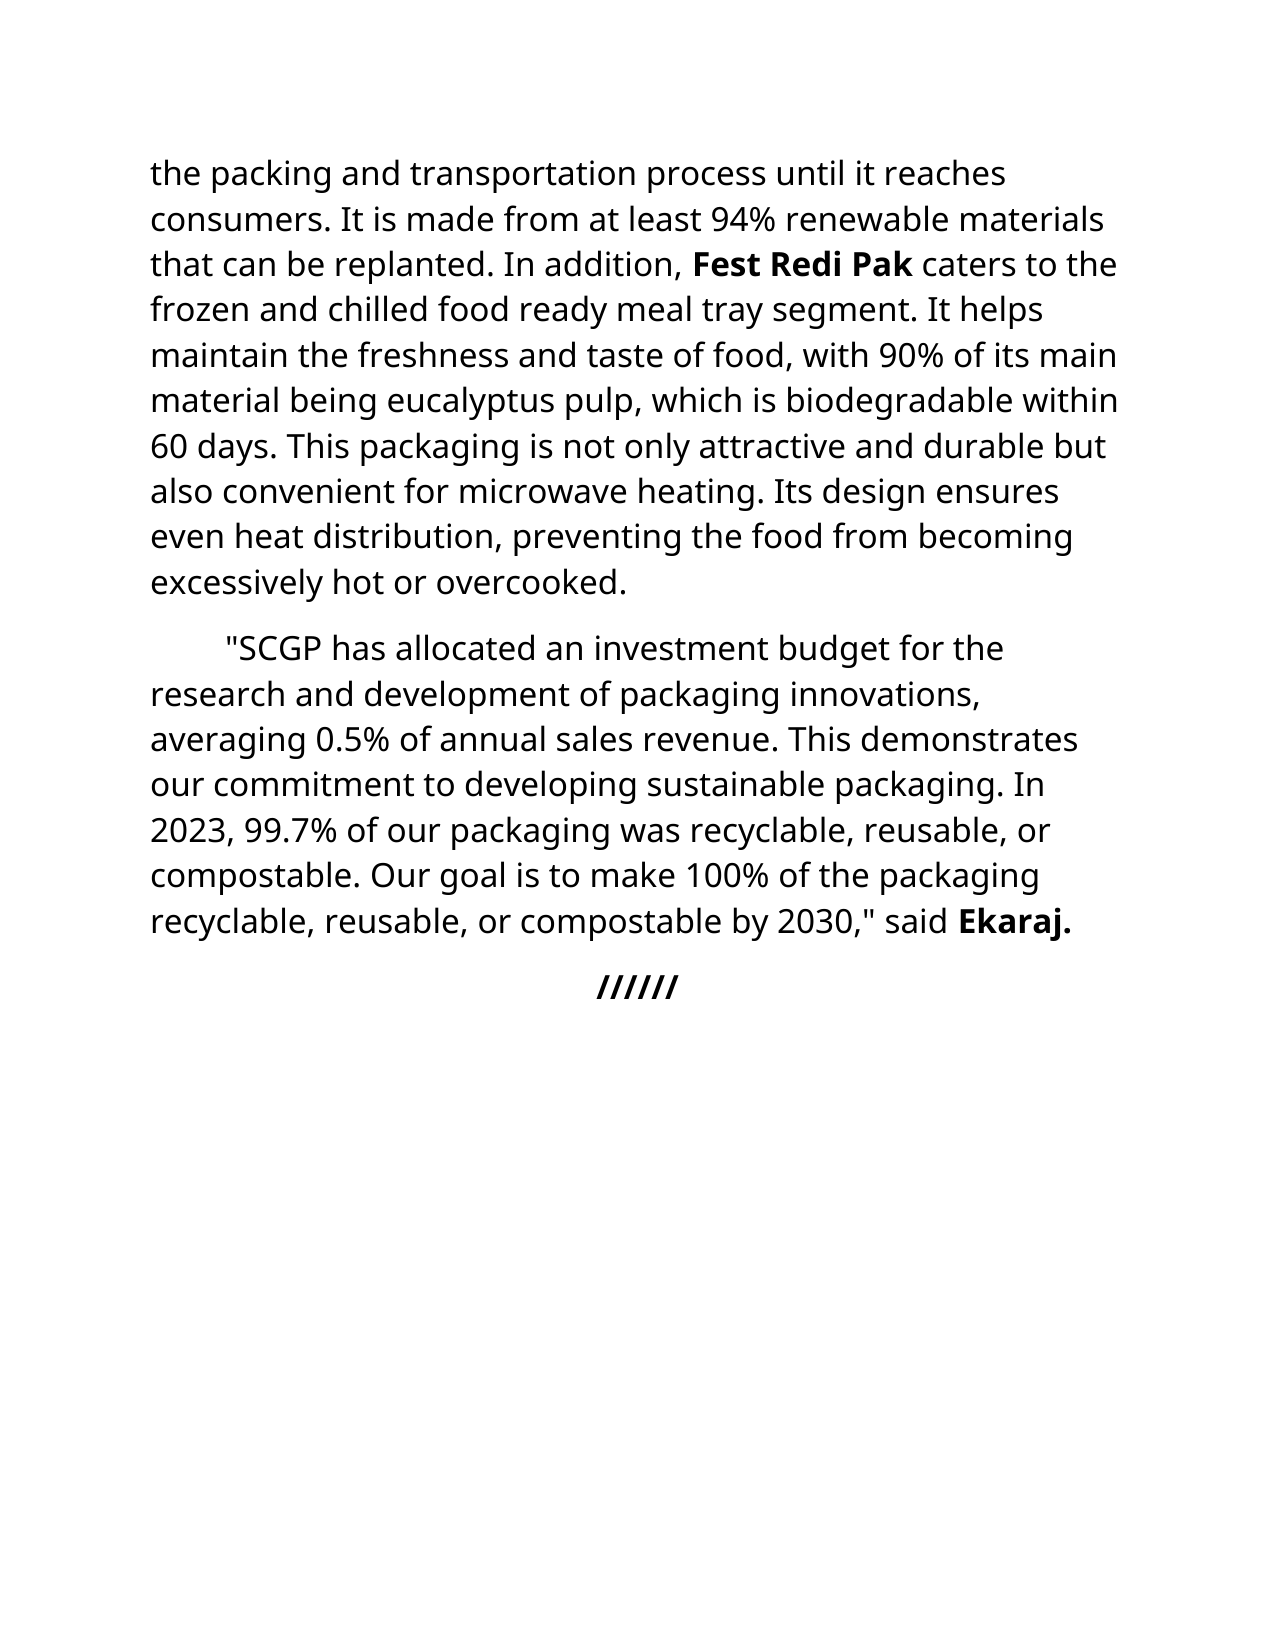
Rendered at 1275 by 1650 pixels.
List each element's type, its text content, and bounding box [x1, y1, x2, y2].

text "SCGP has allocated an investment budget for the research and development of packaging innovations, averaging 0.5% of annual sales revenue. This demonstrates our commitment to developing sustainable packaging. In 2023, 99.7% of our packaging was recyclable, reusable, or compostable. Our goal is to make 100% of the packaging recyclable, reusable, or compostable by 2030," said Ekaraj. [150, 625, 1125, 943]
text ////// [150, 964, 1125, 1009]
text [150, 150, 1125, 604]
